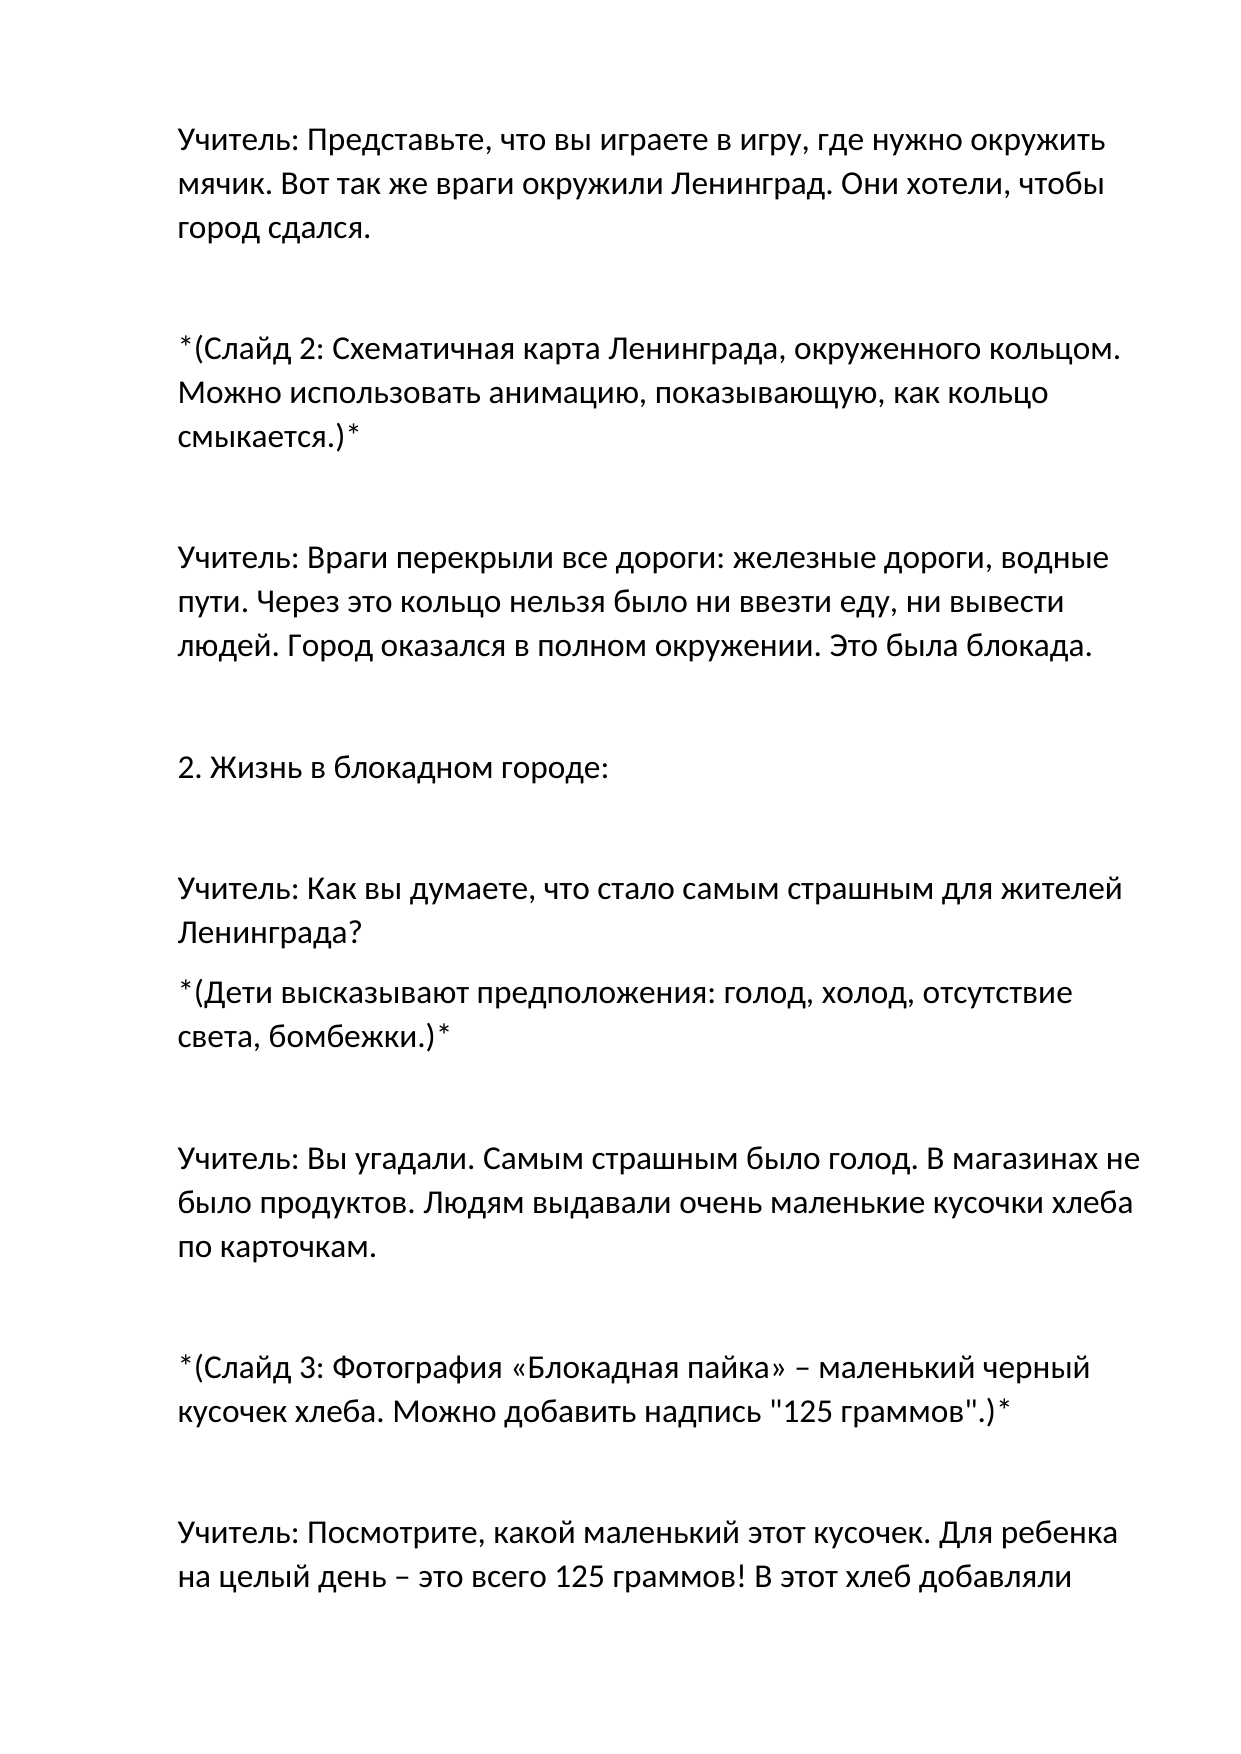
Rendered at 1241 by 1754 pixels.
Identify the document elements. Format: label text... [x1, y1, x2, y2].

text Учитель: Враги перекрыли все дороги: железные дороги, водные пути. Через это кольцо нельзя было ни ввезти еду, ни вывести людей. Город оказался в полном окружении. Это была блокада. [177, 536, 1152, 665]
text *(Слайд 3: Фотография «Блокадная пайка» – маленький черный кусочек хлеба. Можно добавить надпись "125 граммов".)* [177, 1346, 1152, 1431]
text *(Дети высказывают предположения: голод, холод, отсутствие света, бомбежки.)* [177, 971, 1152, 1056]
text Учитель: Вы угадали. Самым страшным было голод. В магазинах не было продуктов. Людям выдавали очень маленькие кусочки хлеба по карточкам. [177, 1137, 1152, 1265]
text Учитель: Представьте, что вы играете в игру, где нужно окружить мячик. Вот так же враги окружили Ленинград. Они хотели, чтобы город сдался. [177, 118, 1152, 247]
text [177, 1511, 1152, 1596]
text Учитель: Как вы думаете, что стало самым страшным для жителей Ленинграда? [177, 867, 1152, 952]
text *(Слайд 2: Схематичная карта Ленинграда, окруженного кольцом. Можно использовать анимацию, показывающую, как кольцо смыкается.)* [177, 327, 1152, 456]
text 2. Жизнь в блокадном городе: [177, 746, 1152, 786]
